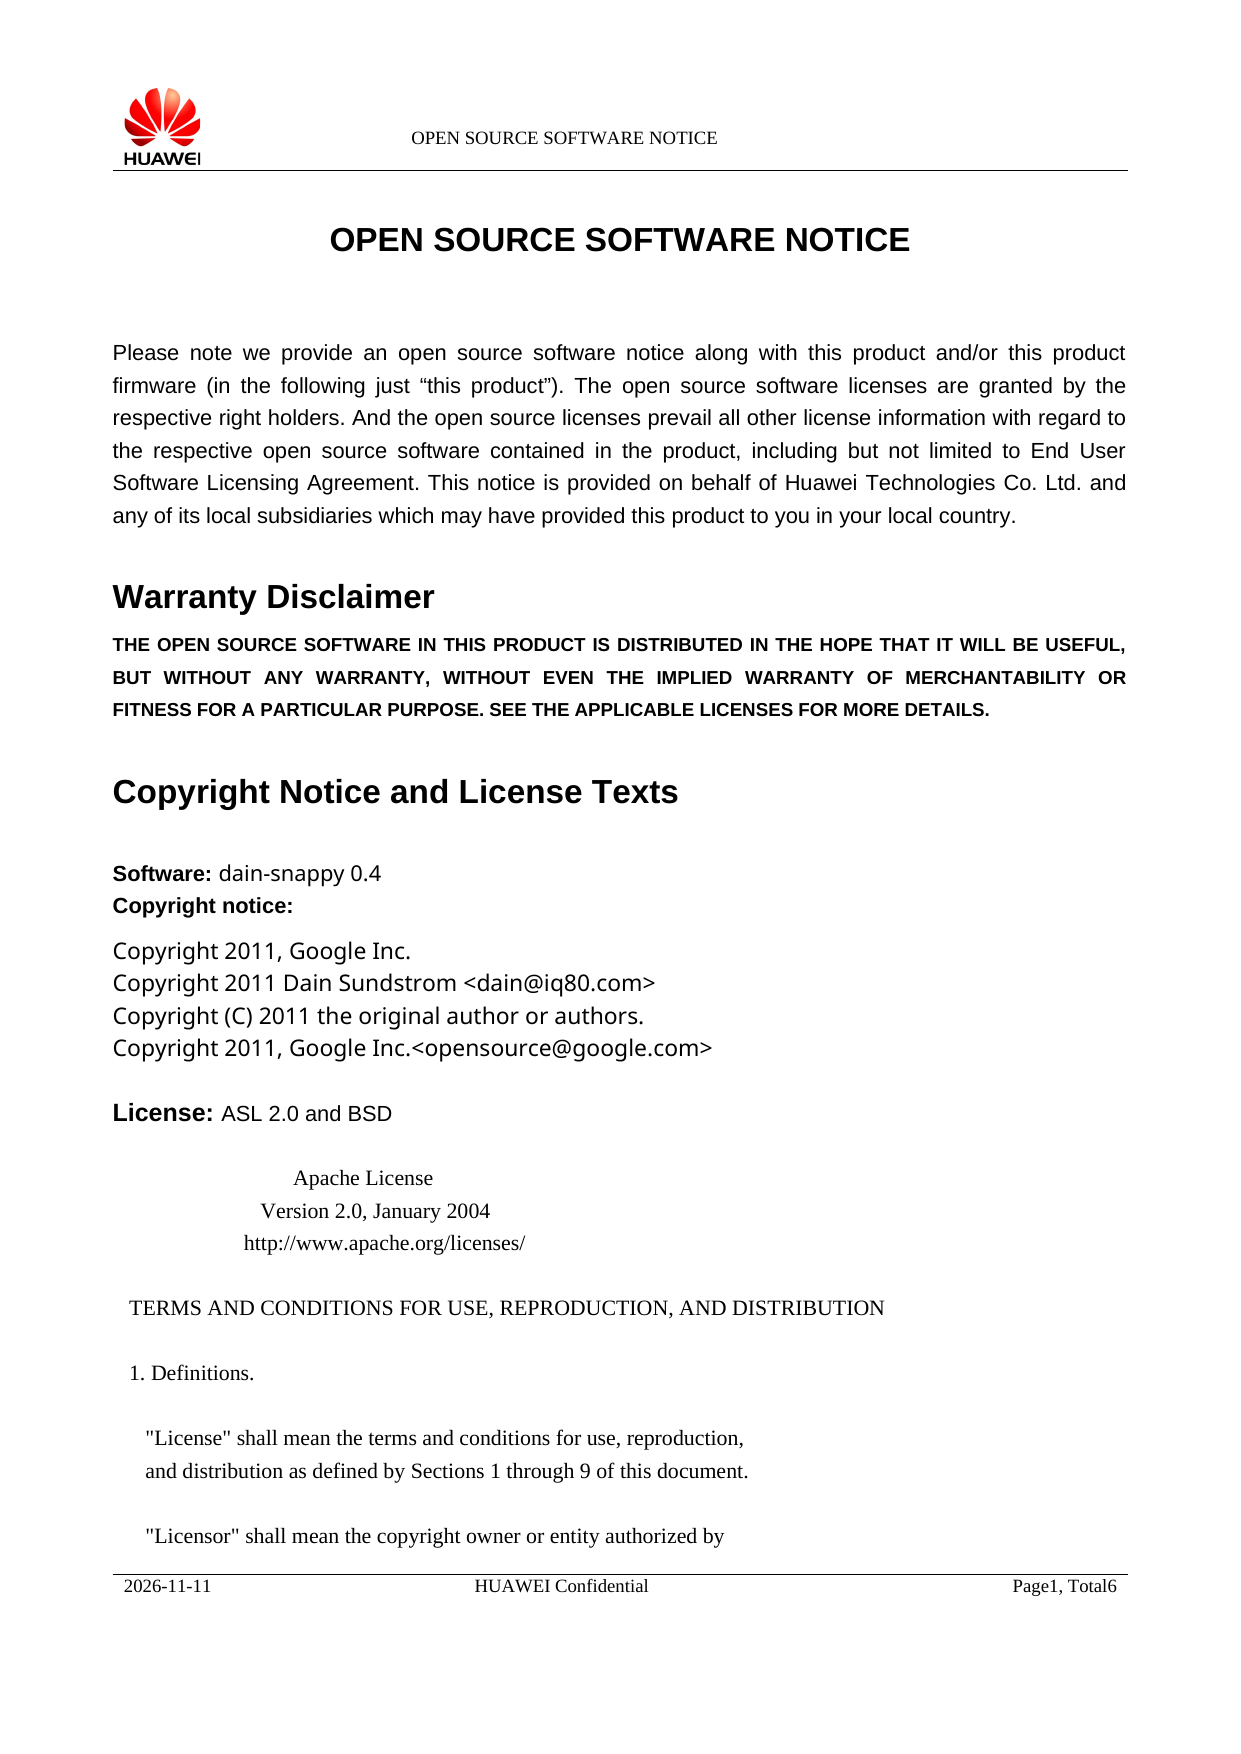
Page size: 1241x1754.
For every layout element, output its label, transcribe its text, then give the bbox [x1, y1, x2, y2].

text Copyright 2011, Google Inc. Copyright 2011 Dain Sundstrom <dain@iq80.com> Copyright (C) 2011 the original author or authors. Copyright 2011, Google Inc.<opensource@google.com> [112, 934, 1128, 1096]
text The open source software in this product is distributed in the hope that it will be useful, but WITHOUT ANY WARRANTY, without even the implied warranty of MERCHANTABILITY or FITNESS FOR A PARTICULAR PURPOSE. See the applicable licenses for more details. [112, 629, 1128, 726]
text Copyright Notice and License Texts [112, 759, 1128, 824]
text OPEN SOURCE SOFTWARE NOTICE [112, 206, 1128, 271]
title Software: dain-snappy 0.4 [112, 856, 1128, 889]
text Please note we provide an open source software notice along with this product and/or this product firmware (in the following just “this product”). The open source software licenses are granted by the respective right holders. And the open source licenses prevail all other license information with regard to the respective open source software contained in the product, including but not limited to End User Software Licensing Agreement. This notice is provided on behalf of Huawei Technologies Co. Ltd. and any of its local subsidiaries which may have provided this product to you in your local country. [112, 336, 1128, 531]
picture [124, 88, 201, 165]
text License: ASL 2.0 and BSD [112, 1096, 1128, 1129]
text Copyright notice: [112, 889, 1128, 921]
text Warranty Disclaimer [112, 564, 1128, 629]
